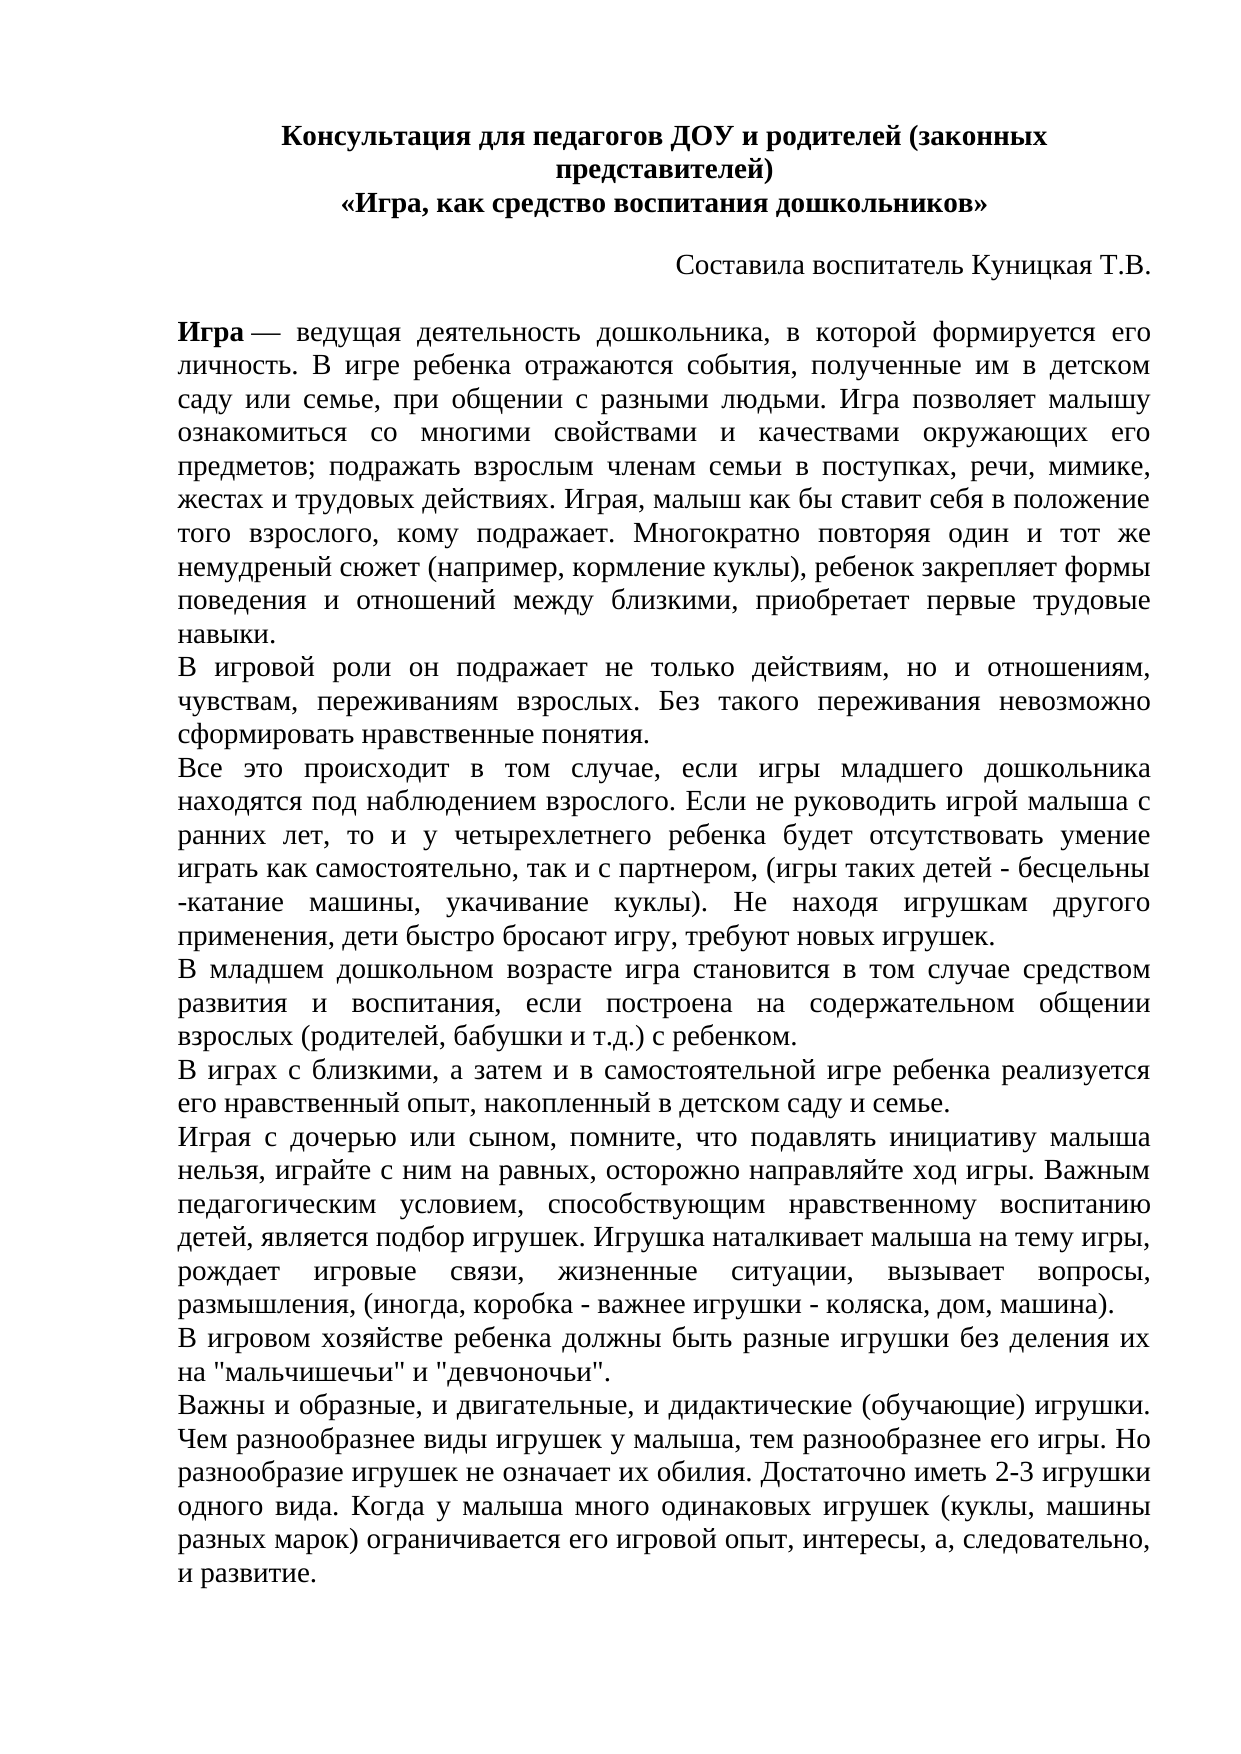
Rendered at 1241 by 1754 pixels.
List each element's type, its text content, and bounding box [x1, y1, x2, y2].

text Все это происходит в том случае, если игры младшего дошкольника находятся под наблюдением взрослого. Если не руководить игрой малыша с ранних лет, то и у четырехлетнего ребенка будет отсутствовать умение играть как самостоятельно, так и с партнером, (игры таких детей - бесцельны -катание машины, укачивание куклы). Не находя игрушкам другого применения, дети быстро бросают игру, требуют новых игрушек. [177, 750, 1152, 951]
text В младшем дошкольном возрасте игра становится в том случае средством развития и воспитания, если построена на содержательном общении взрослых (родителей, бабушки и т.д.) с ребенком. [177, 951, 1152, 1052]
text Составила воспитатель Куницкая Т.В. [177, 247, 1152, 280]
text Важны и образные, и двигательные, и дидактические (обучающие) игрушки. Чем разнообразнее виды игрушек у малыша, тем разнообразнее его игры. Но разнообразие игрушек не означает их обилия. Достаточно иметь 2-3 игрушки одного вида. Когда у малыша много одинаковых игрушек (куклы, машины разных марок) ограничивается его игровой опыт, интересы, а, следовательно, и развитие. [177, 1387, 1152, 1588]
text В играх с близкими, а затем и в самостоятельной игре ребенка реализуется его нравственный опыт, накопленный в детском саду и семье. [177, 1052, 1152, 1119]
text Игра — ведущая деятельность дошкольника, в которой формируется его личность. В игре ребенка отражаются события, полученные им в детском саду или семье, при общении с разными людьми. Игра позволяет малышу ознакомиться со многими свойствами и качествами окружающих его предметов; подражать взрослым членам семьи в поступках, речи, мимике, жестах и трудовых действиях. Играя, малыш как бы ставит себя в положение того взрослого, кому подражает. Многократно повторяя один и тот же немудреный сюжет (например, кормление куклы), ребенок закрепляет формы поведения и отношений между близкими, приобретает первые трудовые навыки. [177, 314, 1152, 649]
text «Игра, как средство воспитания дошкольников» [177, 185, 1152, 219]
text В игровом хозяйстве ребенка должны быть разные игрушки без деления их на "мальчишечьи" и "девчоночьи". [177, 1320, 1152, 1387]
text Играя с дочерью или сыном, помните, что подавлять инициативу малыша нельзя, играйте с ним на равных, осторожно направляйте ход игры. Важным педагогическим условием, способствующим нравственному воспитанию детей, является подбор игрушек. Игрушка наталкивает малыша на тему игры, рождает игровые связи, жизненные ситуации, вызывает вопросы, размышления, (иногда, коробка - важнее игрушки - коляска, дом, машина). [177, 1119, 1152, 1320]
text Консультация для педагогов ДОУ и родителей (законных представителей) [177, 118, 1152, 185]
text В игровой роли он подражает не только действиям, но и отношениям, чувствам, переживаниям взрослых. Без такого переживания невозможно сформировать нравственные понятия. [177, 649, 1152, 750]
